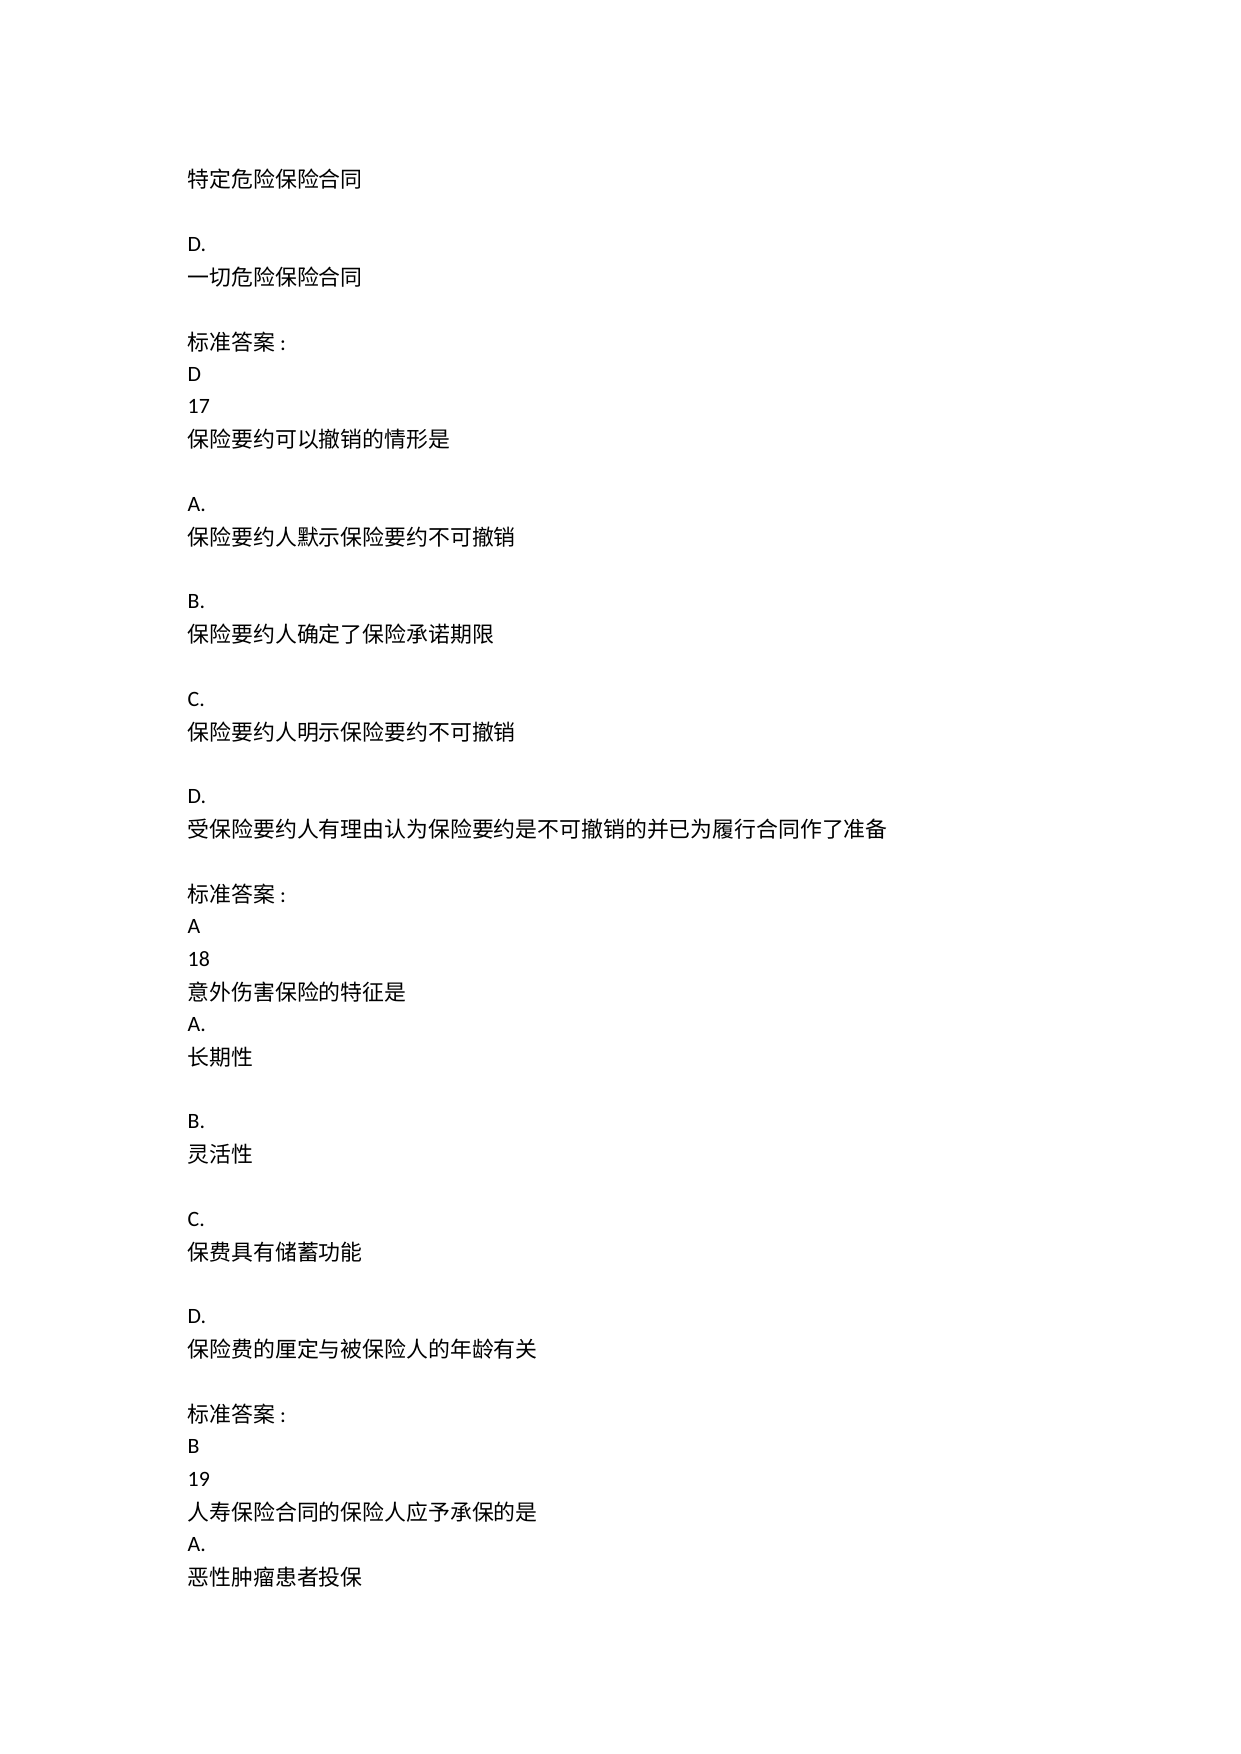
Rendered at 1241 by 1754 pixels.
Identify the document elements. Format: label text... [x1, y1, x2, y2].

text 恶性肿瘤患者投保 [187, 1559, 1053, 1592]
text 一切危险保险合同 [187, 259, 1053, 292]
text B [187, 1429, 1053, 1462]
text 灵活性 [187, 1137, 1053, 1169]
text 保费具有储蓄功能 [187, 1234, 1053, 1267]
text A [187, 909, 1053, 942]
text C. [187, 682, 1053, 714]
text 受保险要约人有理由认为保险要约是不可撤销的并已为履行合同作了准备 [187, 812, 1053, 844]
text 保险要约人默示保险要约不可撤销 [187, 519, 1053, 552]
text D [187, 357, 1053, 389]
text A. [187, 1527, 1053, 1559]
text D. [187, 227, 1053, 259]
text A. [187, 1007, 1053, 1039]
text A. [187, 487, 1053, 519]
text 17 [187, 389, 1053, 422]
text D. [187, 779, 1053, 812]
text 标准答案 : [187, 877, 1053, 909]
text 特定危险保险合同 [187, 162, 1053, 194]
text 标准答案 : [187, 324, 1053, 357]
text 人寿保险合同的保险人应予承保的是 [187, 1494, 1053, 1527]
text 19 [187, 1462, 1053, 1494]
text 标准答案 : [187, 1397, 1053, 1429]
text 长期性 [187, 1039, 1053, 1072]
text D. [187, 1299, 1053, 1332]
text B. [187, 584, 1053, 617]
text 意外伤害保险的特征是 [187, 974, 1053, 1007]
text 保险费的厘定与被保险人的年龄有关 [187, 1332, 1053, 1364]
text 保险要约可以撤销的情形是 [187, 422, 1053, 454]
text 保险要约人确定了保险承诺期限 [187, 617, 1053, 649]
text B. [187, 1104, 1053, 1137]
text C. [187, 1202, 1053, 1234]
text 18 [187, 942, 1053, 974]
text 保险要约人明示保险要约不可撤销 [187, 714, 1053, 747]
